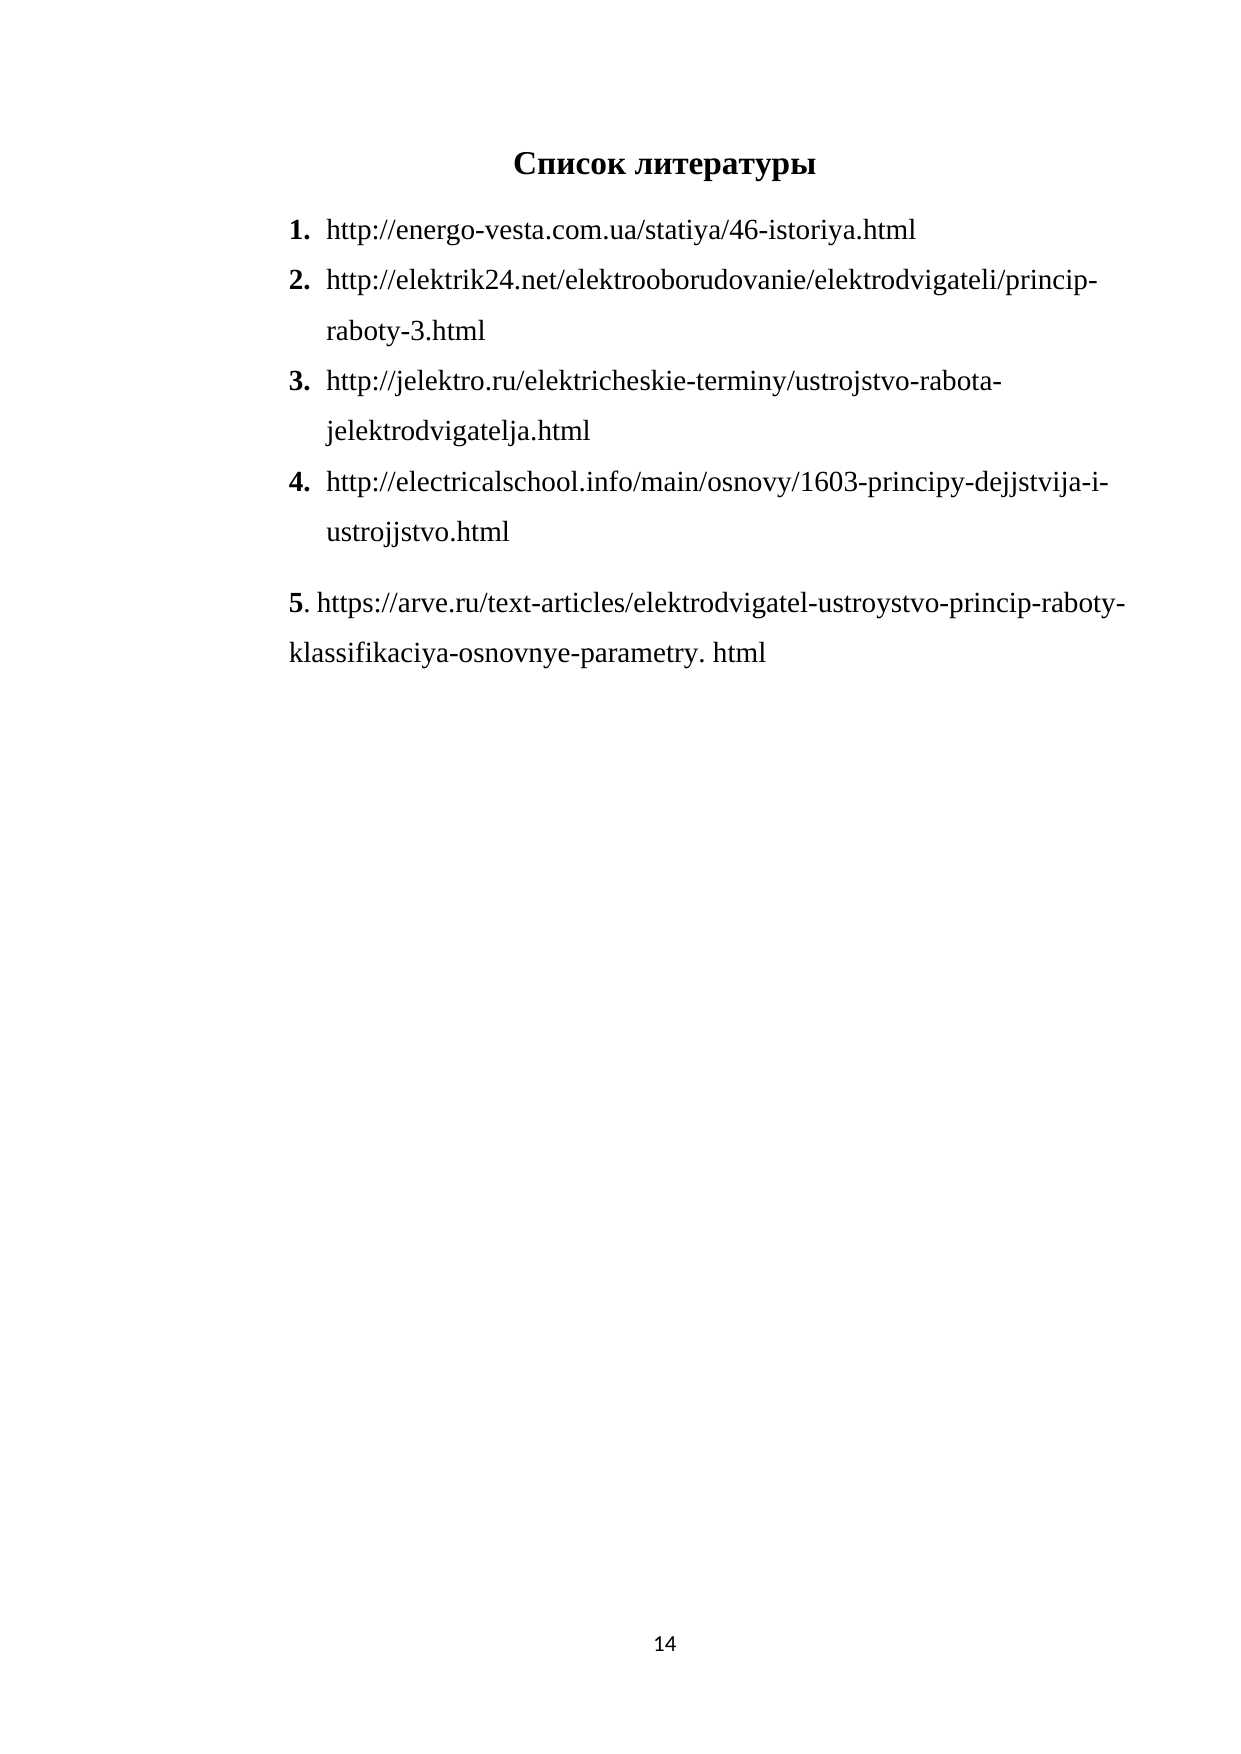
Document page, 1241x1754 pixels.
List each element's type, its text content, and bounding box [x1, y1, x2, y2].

text 5. https://arve.ru/text-articles/elektrodvigatel-ustroystvo-princip-raboty-klassifikaciya-osnovnye-parametry. html [288, 585, 1152, 669]
list http://jelektro.ru/elektricheskie-terminy/ustrojstvo-rabota-jelektrodvigatelja.html [288, 363, 1152, 447]
list http://electricalschool.info/main/osnovy/1603-principy-dejjstvija-i-ustrojjstvo.html [288, 464, 1152, 548]
list http://energo-vesta.com.ua/statiya/46-istoriya.html [288, 212, 1152, 246]
text Список литературы [177, 143, 1152, 181]
list http://elektrik24.net/elektrooborudovanie/elektrodvigateli/princip-raboty-3.html [288, 262, 1152, 346]
